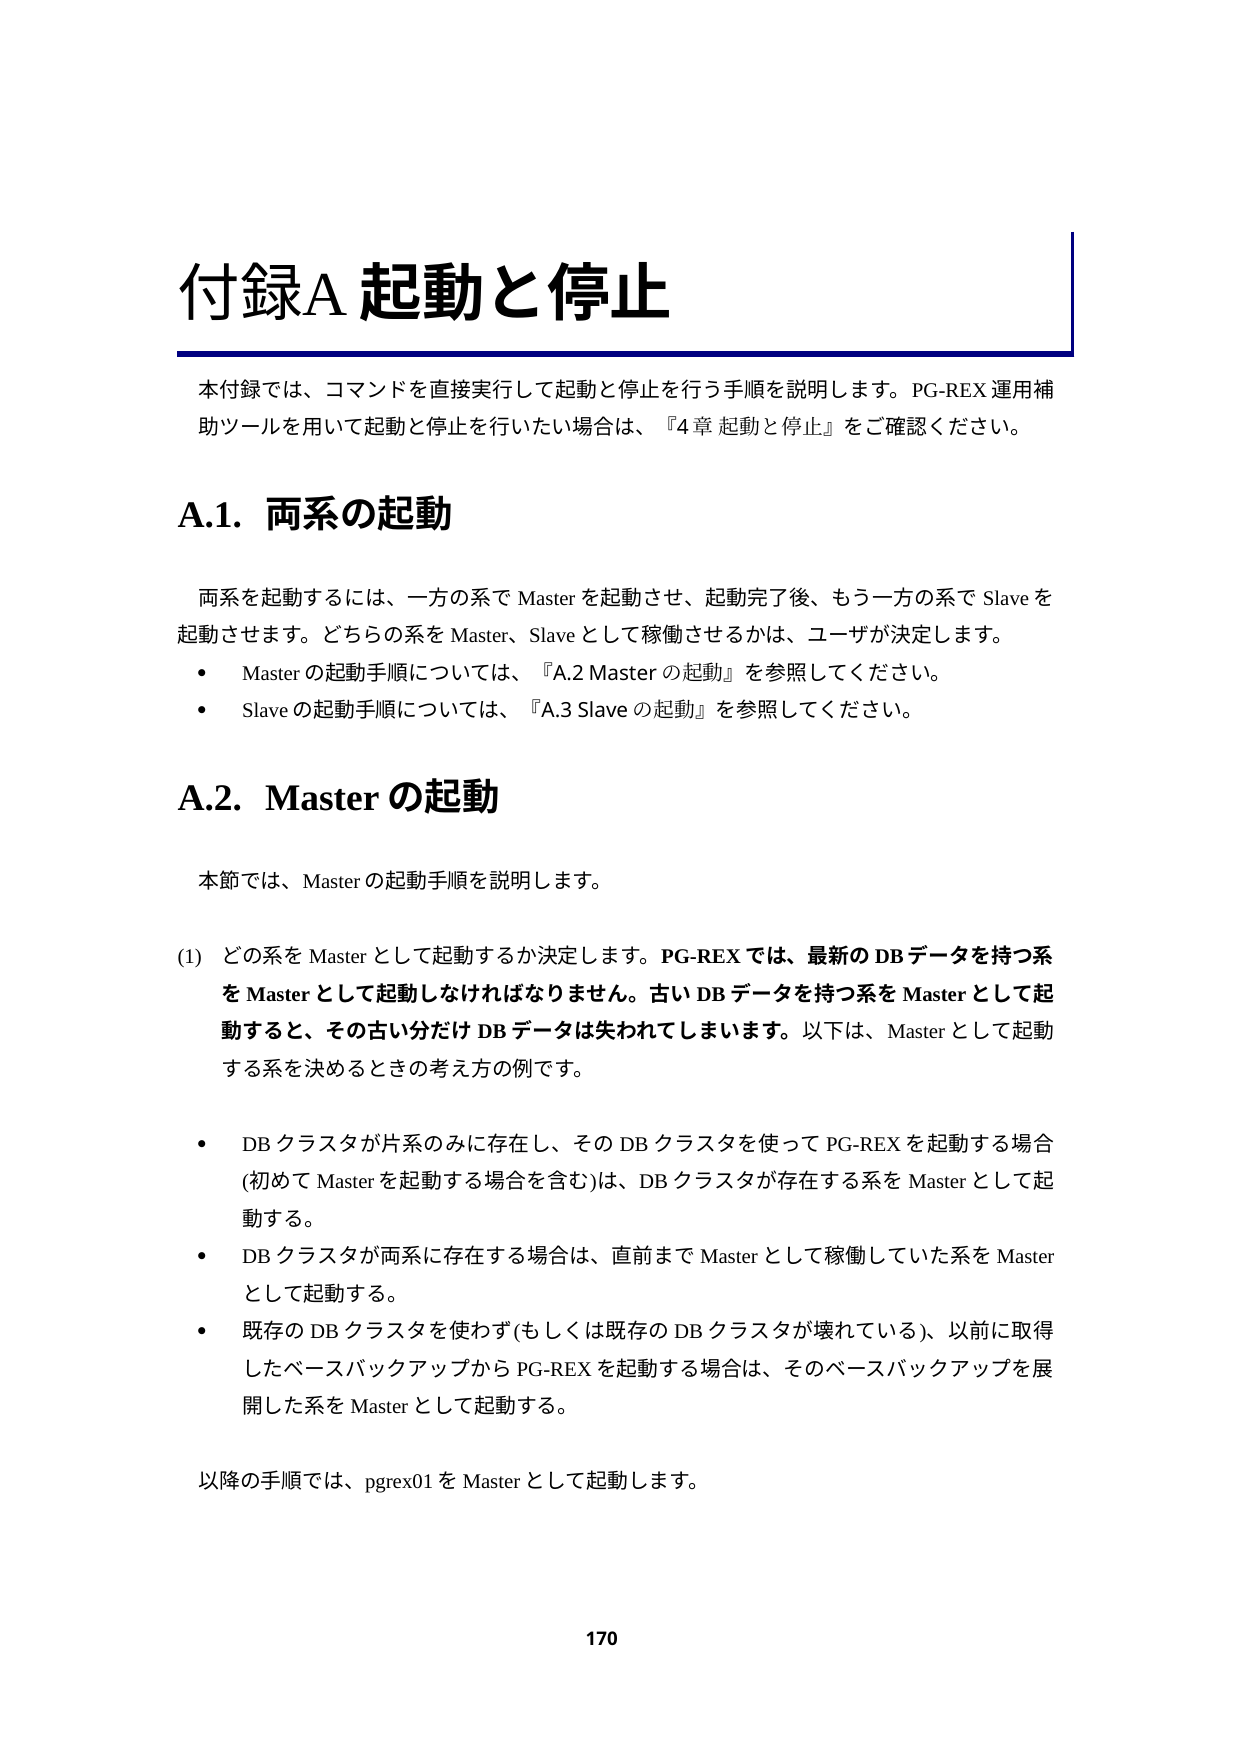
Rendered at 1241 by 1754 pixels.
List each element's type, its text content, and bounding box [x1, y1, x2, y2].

text 両系を起動するには、一方の系でMasterを起動させ、起動完了後、もう一方の系でSlaveを起動させます。どちらの系をMaster、Slaveとして稼働させるかは、ユーザが決定します。 [177, 578, 1054, 653]
text 本節では、Masterの起動手順を説明します。 [177, 861, 1054, 898]
text 本付録では、コマンドを直接実行して起動と停止を行う手順を説明します。PG-REX運用補助ツールを用いて起動と停止を行いたい場合は、『4章 起動と停止』をご確認ください。 [198, 369, 1054, 444]
list 既存のDBクラスタを使わず(もしくは既存のDBクラスタが壊れている)、以前に取得したベースバックアップからPG-REXを起動する場合は、そのベースバックアップを展開した系をMasterとして起動する。 [198, 1311, 1054, 1423]
list Masterの起動手順については、『A.2 Masterの起動』を参照してください。 [198, 653, 1054, 690]
text 起動と停止 [177, 232, 1071, 351]
list DBクラスタが両系に存在する場合は、直前までMasterとして稼働していた系をMasterとして起動する。 [198, 1236, 1054, 1311]
list DBクラスタが片系のみに存在し、そのDBクラスタを使ってPG-REXを起動する場合(初めてMasterを起動する場合を含む)は、DBクラスタが存在する系をMasterとして起動する。 [198, 1123, 1054, 1236]
text 両系の起動 [177, 473, 1063, 548]
text 以降の手順では、pgrex01をMasterとして起動します。 [198, 1461, 1054, 1498]
list どの系をMasterとして起動するか決定します。PG-REXでは、最新のDBデータを持つ系をMasterとして起動しなければなりません。古いDBデータを持つ系をMasterとして起動すると、その古い分だけDBデータは失われてしまいます。以下は、Masterとして起動する系を決めるときの考え方の例です。 [177, 936, 1054, 1086]
text Masterの起動 [177, 757, 1063, 832]
list Slaveの起動手順については、『A.3 Slaveの起動』を参照してください。 [198, 690, 1054, 728]
